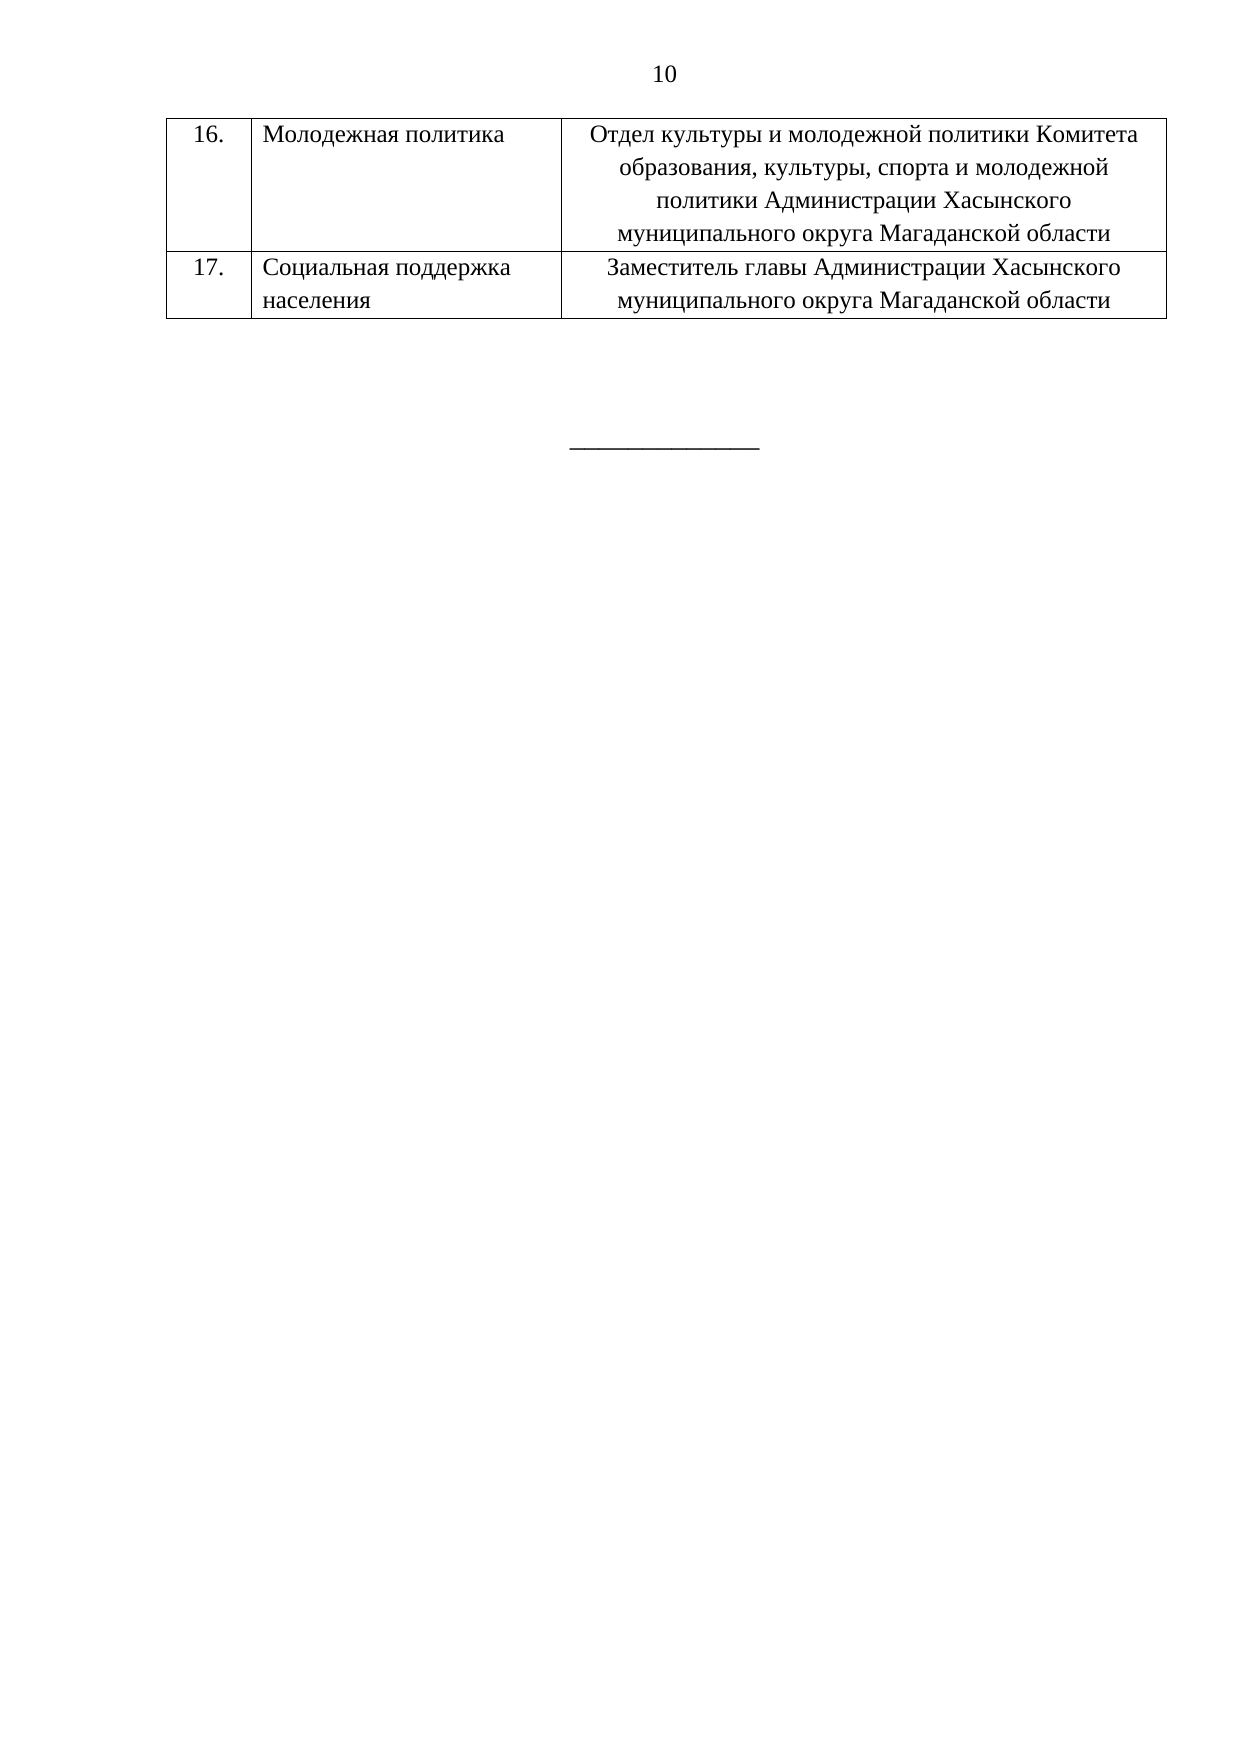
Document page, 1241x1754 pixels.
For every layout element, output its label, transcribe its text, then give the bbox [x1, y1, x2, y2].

table_cell 17. [167, 252, 251, 317]
text _____________ [177, 419, 1152, 453]
table_cell 16. [167, 119, 251, 251]
table_cell Социальная поддержка населения [252, 252, 561, 317]
table_cell Молодежная политика [252, 119, 561, 251]
table_cell Заместитель главы Администрации Хасынского муниципального округа Магаданской области [562, 252, 1166, 317]
table_cell Отдел культуры и молодежной политики Комитета образования, культуры, спорта и молодежной политики Администрации Хасынского муниципального округа Магаданской области [562, 119, 1166, 251]
